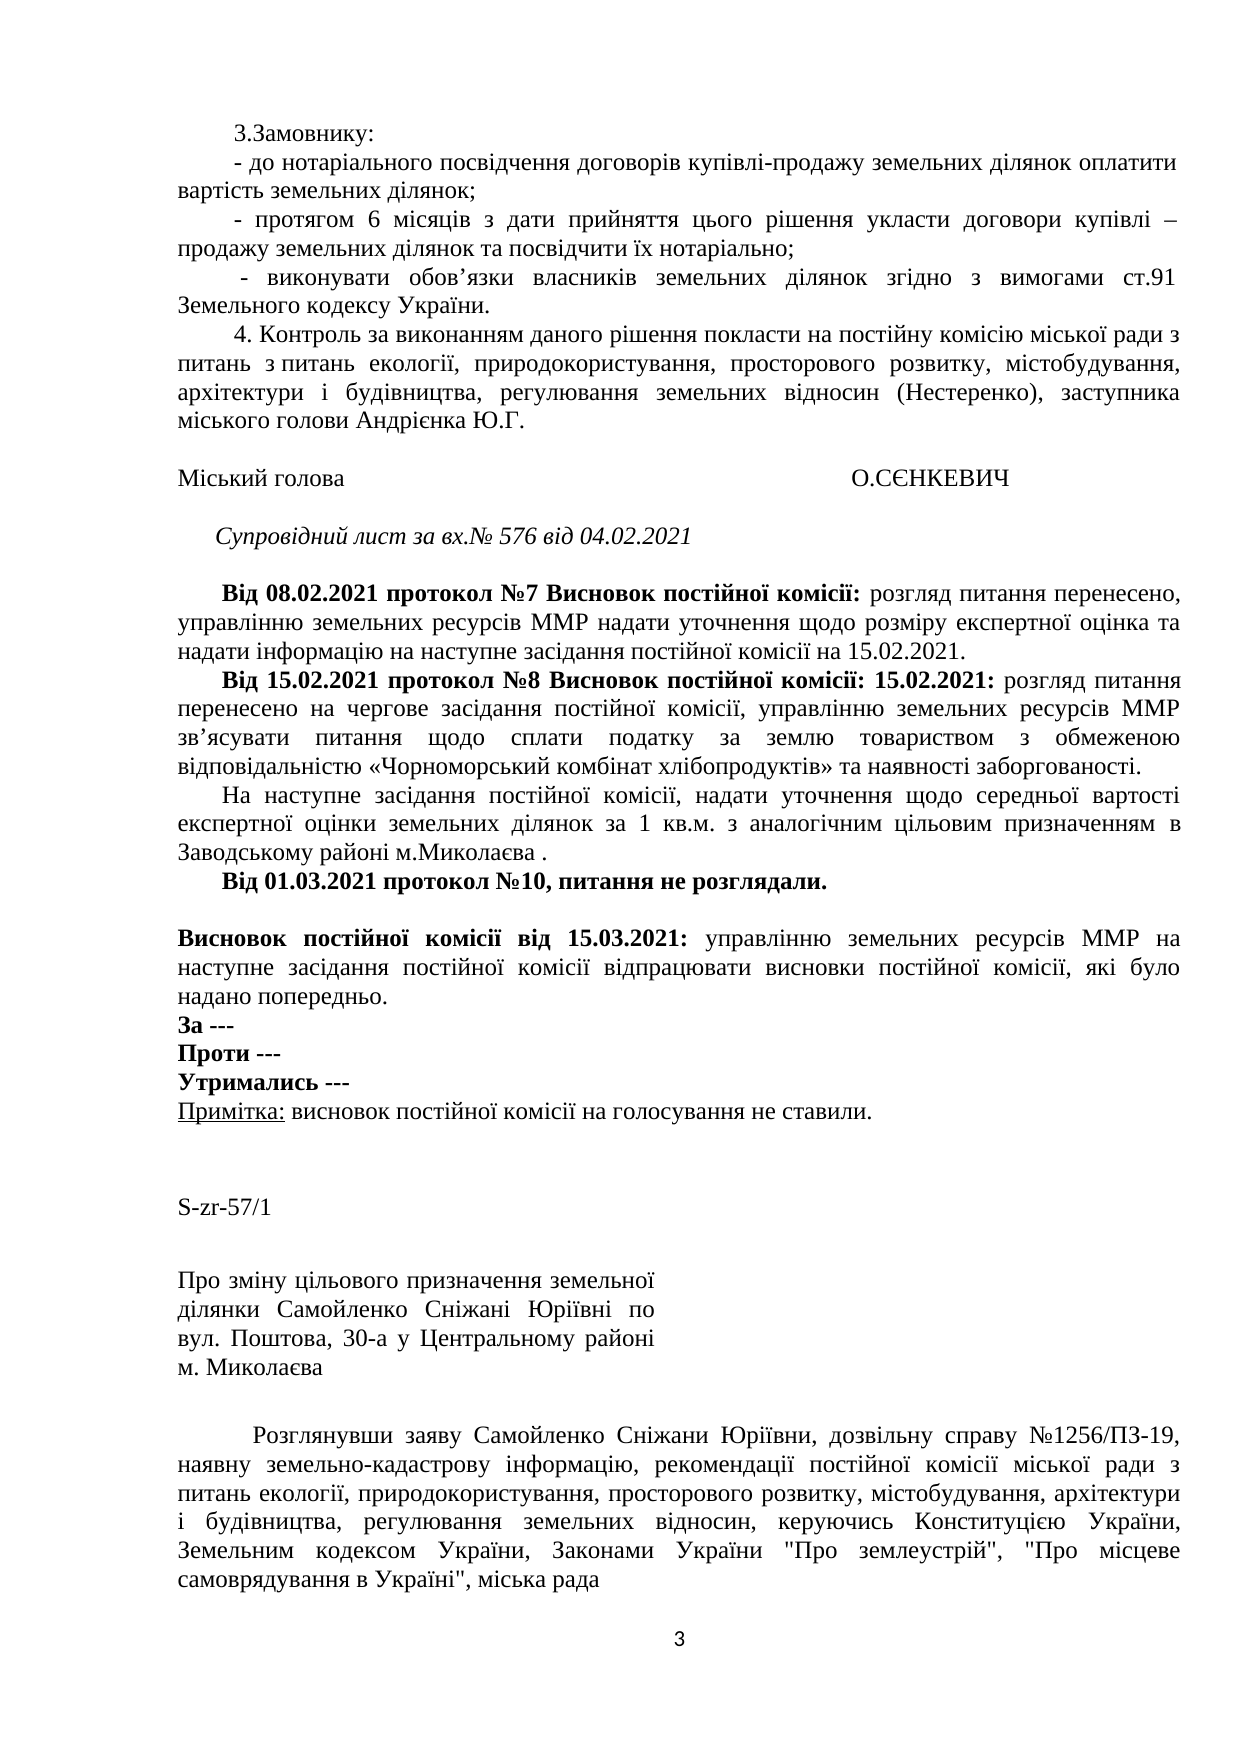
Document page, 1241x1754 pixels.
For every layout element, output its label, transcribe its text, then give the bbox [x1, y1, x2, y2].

text Від 15.02.2021 протокол №8 Висновок постійної комісії: 15.02.2021: розгляд питання перенесено на чергове засідання постійної комісії, управлінню земельних ресурсів ММР зв’ясувати питання щодо сплати податку за землю товариством з обмеженою відповідальністю «Чорноморський комбінат хлібопродуктів» та наявності заборгованості. [177, 665, 1181, 780]
text 4. Контроль за виконанням даного рішення покласти на постійну комісію міської ради з питань з питань екології, природокористування, просторового розвитку, містобудування, архітектури і будівництва, регулювання земельних відносин (Нестеренко), заступника міського голови Андрієнка Ю.Г. [177, 319, 1181, 434]
text За --- [177, 1010, 769, 1038]
text Утримались --- [177, 1067, 769, 1096]
text S-zr-57/1 [177, 1182, 1162, 1224]
text - протягом 6 місяців з дати прийняття цього рішення укласти договори купівлі – продажу земельних ділянок та посвідчити їх нотаріально; [177, 204, 1178, 262]
text 3.Замовнику: [177, 118, 1178, 147]
text Супровідний лист за вх.№ 576 від 04.02.2021 [177, 521, 1181, 550]
text - до нотаріального посвідчення договорів купівлі-продажу земельних ділянок оплатити вартість земельних ділянок; [177, 147, 1178, 204]
text Від 01.03.2021 протокол №10, питання не розглядали. [177, 866, 1181, 895]
text На наступне засідання постійної комісії, надати уточнення щодо середньої вартості експертної оцінки земельних ділянок за 1 кв.м. з аналогічним цільовим призначенням в Заводському районі м.Миколаєва . [177, 780, 1181, 866]
text Висновок постійної комісії від 15.03.2021: управлінню земельних ресурсів ММР на наступне засідання постійної комісії відпрацювати висновки постійної комісії, які було надано попередньо. [177, 923, 1181, 1010]
text Від 08.02.2021 протокол №7 Висновок постійної комісії: розгляд питання перенесено, управлінню земельних ресурсів ММР надати уточнення щодо розміру експертної оцінка та надати інформацію на наступне засідання постійної комісії на 15.02.2021. [177, 578, 1181, 665]
text Про зміну цільового призначення земельної ділянки Самойленко Сніжані Юріївні по вул. Поштова, 30-а у Центральному районі м. Миколаєва [177, 1266, 655, 1381]
text Проти --- [177, 1038, 769, 1067]
text Міський голова О.СЄНКЕВИЧ [177, 463, 1178, 492]
text Розглянувши заяву Самойленко Сніжани Юріївни, дозвільну справу №1256/ПЗ-19, наявну земельно-кадастрову інформацію, рекомендації постійної комісії міської ради з питань екології, природокористування, просторового розвитку, містобудування, архітектури і будівництва, регулювання земельних відносин, керуючись Конституцією України, Земельним кодексом України, Законами України "Про землеустрій", "Про місцеве самоврядування в Україні", міська рада [177, 1420, 1181, 1593]
text - виконувати обов’язки власників земельних ділянок згідно з вимогами ст.91 Земельного кодексу України. [177, 262, 1178, 319]
text Примітка: висновок постійної комісії на голосування не ставили. [177, 1096, 1181, 1125]
